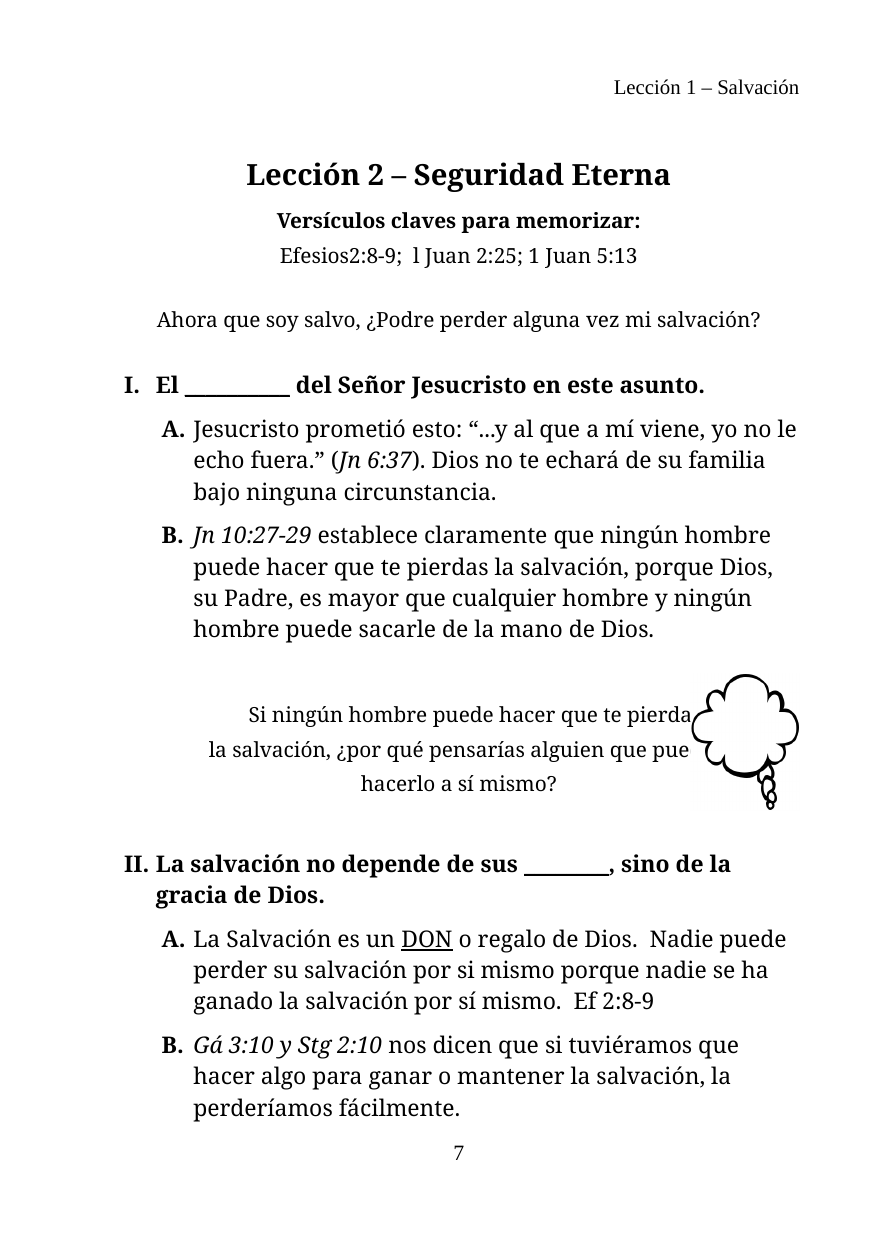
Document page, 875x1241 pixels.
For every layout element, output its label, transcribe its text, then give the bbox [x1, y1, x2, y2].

list El __________ del Señor Jesucristo en este asunto. [118, 369, 799, 401]
text Ahora que soy salvo, ¿Podre perder alguna vez mi salvación? [118, 305, 799, 333]
text Efesios2:8-9; l Juan 2:25; 1 Juan 5:13 [118, 241, 799, 269]
text hacerlo a sí mismo? [118, 769, 690, 798]
list La Salvación es un DON o regalo de Dios. Nadie puede perder su salvación por si mismo porque nadie se ha ganado la salvación por sí mismo. Ef 2:8-9 [156, 923, 799, 1016]
list La salvación no depende de sus ________, sino de la gracia de Dios. [118, 848, 799, 910]
text Si ningún hombre puede hacer que te pierdas [118, 701, 690, 729]
list Jn 10:27-29 establece claramente que ningún hombre puede hacer que te pierdas la salvación, porque Dios, su Padre, es mayor que cualquier hombre y ningún hombre puede sacarle de la mano de Dios. [156, 519, 799, 644]
title Lección 2 – Seguridad Eterna [118, 154, 799, 194]
picture [690, 673, 800, 811]
text la salvación, ¿por qué pensarías alguien que pueda [118, 735, 690, 763]
text Versículos claves para memorizar: [118, 206, 799, 235]
list Jesucristo prometió esto: “...y al que a mí viene, yo no le echo fuera.” (Jn 6:37). Dios no te echará de su familia bajo ninguna circunstancia. [156, 413, 799, 507]
list Gá 3:10 y Stg 2:10 nos dicen que si tuviéramos que hacer algo para ganar o mantener la salvación, la perderíamos fácilmente. [156, 1029, 799, 1123]
